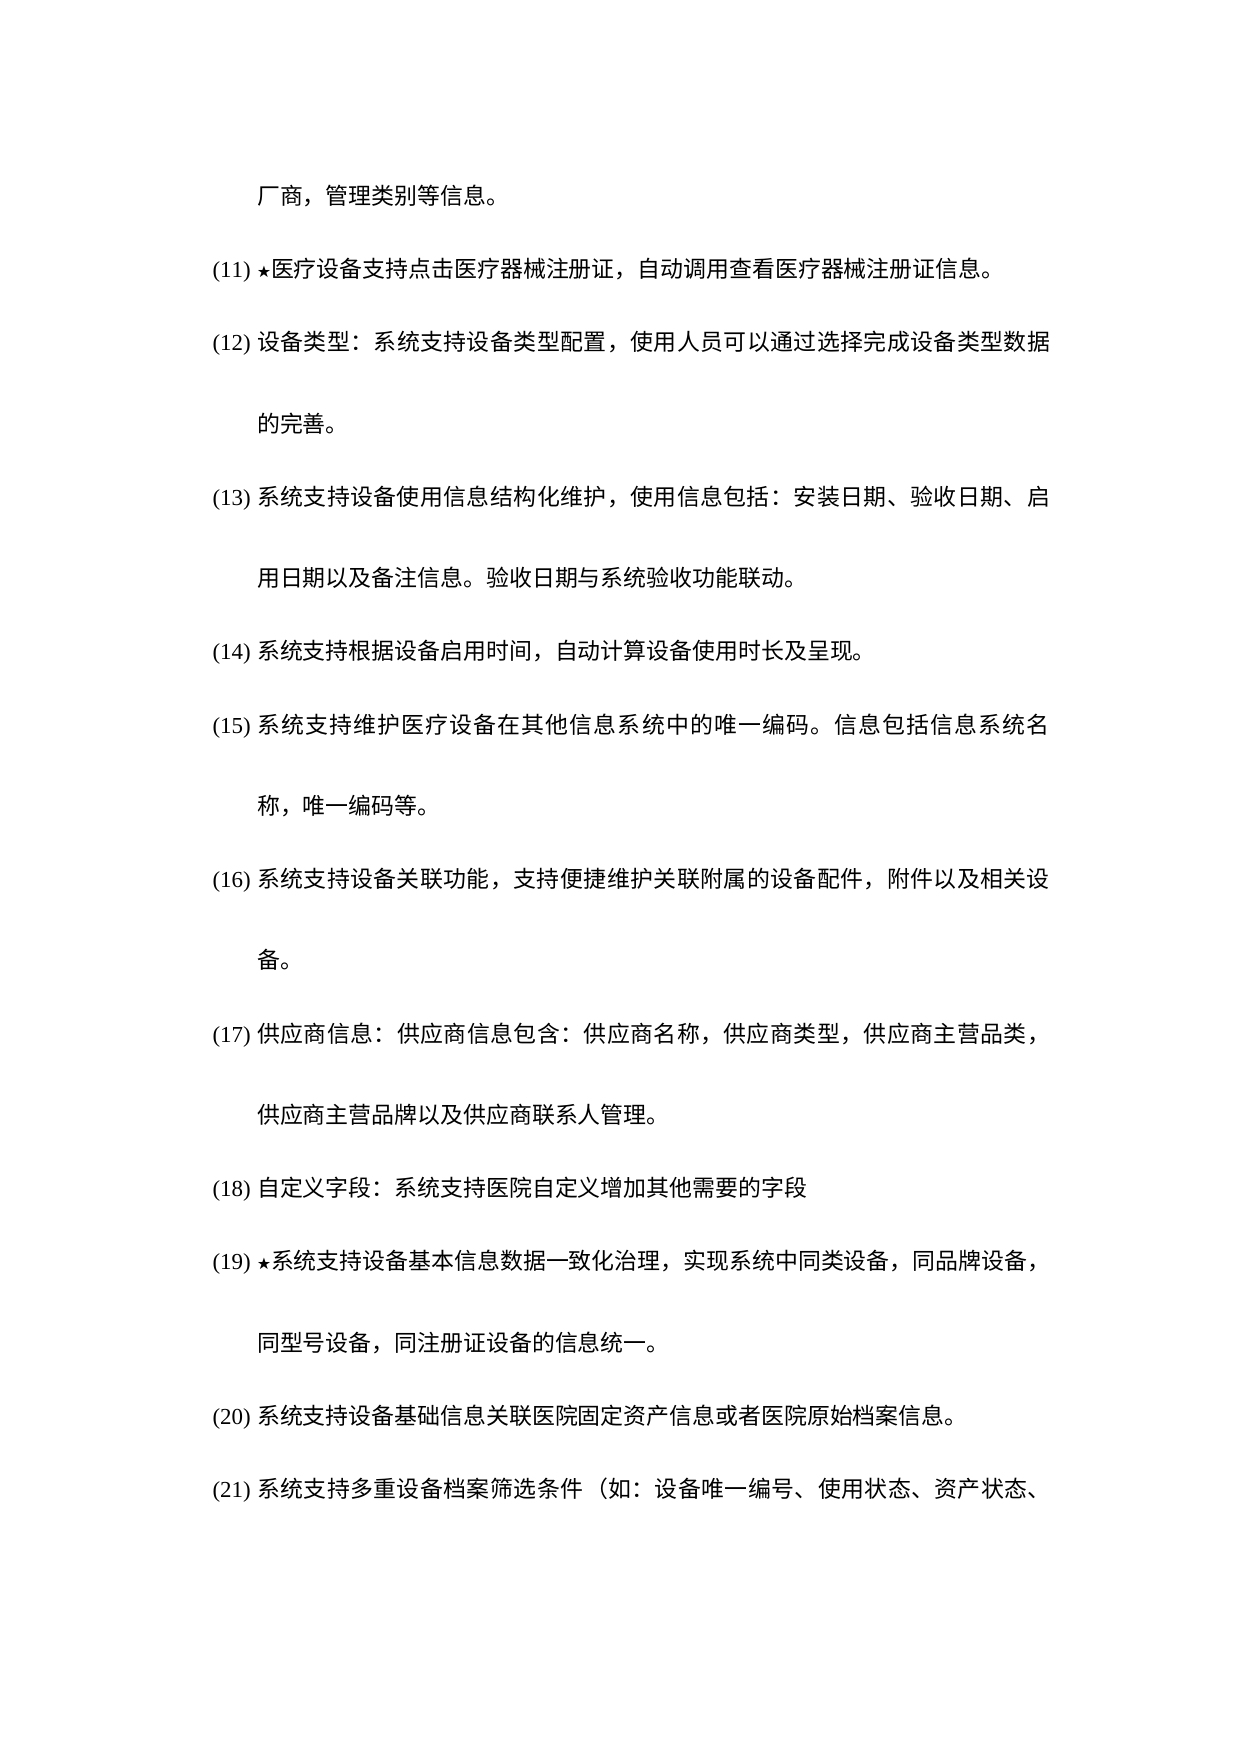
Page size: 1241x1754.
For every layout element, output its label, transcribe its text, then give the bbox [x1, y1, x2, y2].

list 系统支持设备基础信息关联医院固定资产信息或者医院原始档案信息。 [212, 1382, 1053, 1447]
list ★医疗设备支持点击医疗器械注册证，自动调用查看医疗器械注册证信息。 [212, 235, 1053, 300]
list 系统支持维护医疗设备在其他信息系统中的唯一编码。信息包括信息系统名称，唯一编码等。 [212, 691, 1053, 837]
list 系统支持根据设备启用时间，自动计算设备使用时长及呈现。 [212, 617, 1053, 682]
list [212, 1455, 1053, 1520]
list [212, 162, 1053, 227]
list 自定义字段：系统支持医院自定义增加其他需要的字段 [212, 1154, 1053, 1219]
list 设备类型：系统支持设备类型配置，使用人员可以通过选择完成设备类型数据的完善。 [212, 308, 1053, 455]
list 供应商信息：供应商信息包含：供应商名称，供应商类型，供应商主营品类，供应商主营品牌以及供应商联系人管理。 [212, 999, 1053, 1146]
list 系统支持设备关联功能，支持便捷维护关联附属的设备配件，附件以及相关设备。 [212, 845, 1053, 991]
list ★系统支持设备基本信息数据一致化治理，实现系统中同类设备，同品牌设备，同型号设备，同注册证设备的信息统一。 [212, 1227, 1053, 1373]
list 系统支持设备使用信息结构化维护，使用信息包括：安装日期、验收日期、启用日期以及备注信息。验收日期与系统验收功能联动。 [212, 463, 1053, 609]
